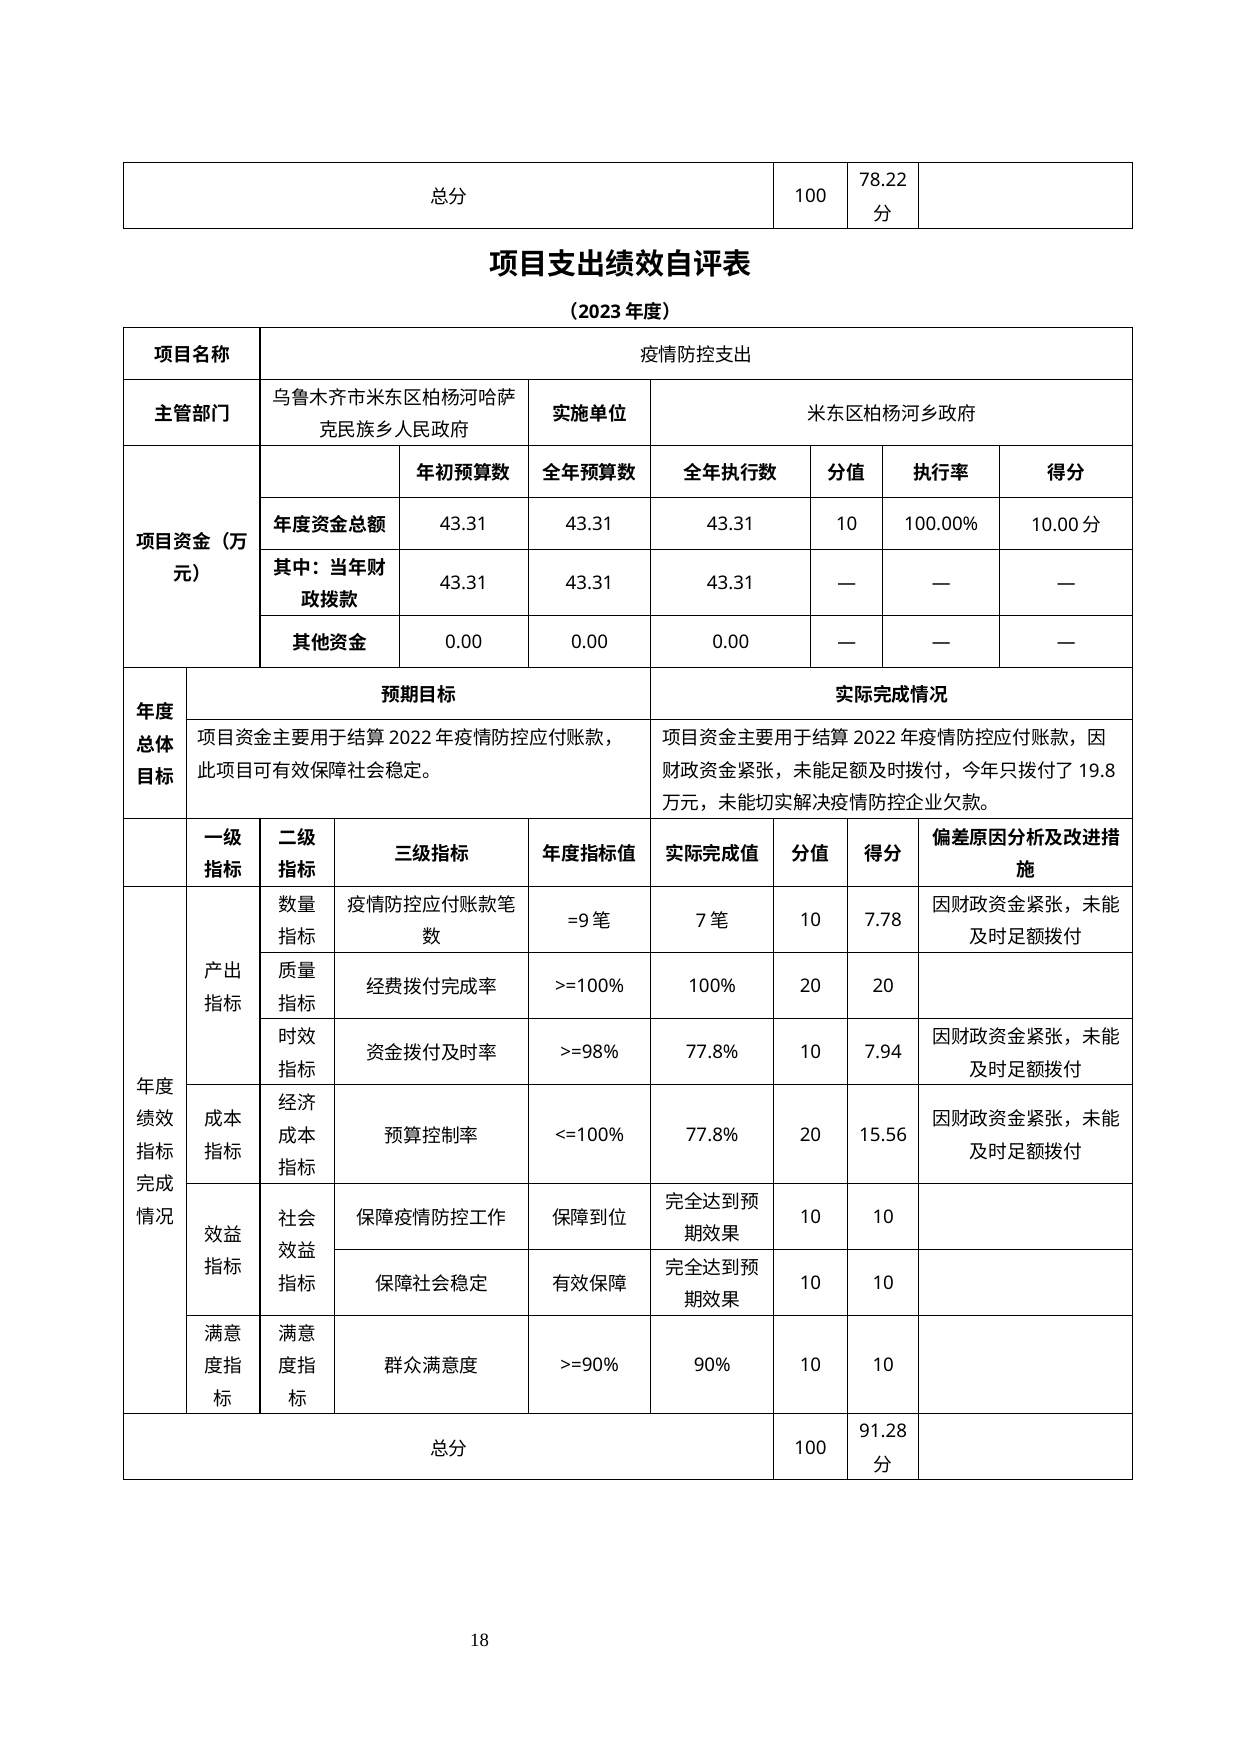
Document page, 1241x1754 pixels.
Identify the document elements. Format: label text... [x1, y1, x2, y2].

table_cell 10 [774, 1019, 847, 1084]
table_cell 43.31 [651, 498, 810, 549]
table_cell 43.31 [400, 498, 528, 549]
table_cell 实际完成值 [651, 819, 773, 886]
table_cell [919, 1250, 1132, 1315]
table_cell 年初预算数 [400, 446, 528, 497]
table_cell 疫情防控应付账款笔数 [335, 887, 528, 952]
table_cell 其他资金 [261, 616, 399, 667]
table_cell 完全达到预期效果 [651, 1250, 773, 1315]
table_cell 效益指标 [187, 1184, 259, 1315]
table_cell 满意度指标 [187, 1316, 259, 1413]
table_cell 7笔 [651, 887, 773, 952]
table_cell 得分 [848, 819, 918, 886]
table_cell 保障社会稳定 [335, 1250, 528, 1315]
table_cell 10 [811, 498, 882, 549]
table_cell 因财政资金紧张，未能及时足额拨付 [919, 1085, 1132, 1183]
table_cell >=90% [529, 1316, 650, 1413]
table_cell <=100% [529, 1085, 650, 1183]
table_cell 年度总体目标 [124, 668, 186, 818]
table_cell 91.28分 [848, 1414, 918, 1479]
table_cell 全年执行数 [651, 446, 810, 497]
table_cell 100 [774, 1414, 847, 1479]
table_cell 77.8% [651, 1019, 773, 1084]
table_cell >=98% [529, 1019, 650, 1084]
text 项目支出绩效自评表 [187, 229, 1053, 294]
table_cell 10.00分 [1000, 498, 1132, 549]
table_cell 年度绩效指标完成情况 [124, 887, 186, 1413]
table_cell 群众满意度 [335, 1316, 528, 1413]
table_cell 77.8% [651, 1085, 773, 1183]
table_cell — [1000, 550, 1132, 615]
table_cell 10 [848, 1184, 918, 1249]
table_cell 预期目标 [187, 668, 650, 719]
table_cell 10 [848, 1250, 918, 1315]
table_cell 因财政资金紧张，未能及时足额拨付 [919, 1019, 1132, 1084]
table_cell 总分 [124, 1414, 773, 1479]
table_cell 10 [774, 1250, 847, 1315]
table_cell 时效指标 [261, 1019, 334, 1084]
table_cell 主管部门 [124, 380, 259, 445]
table_cell [919, 953, 1132, 1018]
table_cell >=100% [529, 953, 650, 1018]
table_cell 年度资金总额 [261, 498, 399, 549]
table_cell 米东区柏杨河乡政府 [651, 380, 1132, 445]
table_header 疫情防控支出 [261, 328, 1132, 379]
table_cell 年度指标值 [529, 819, 650, 886]
table_cell 10 [774, 1184, 847, 1249]
table_cell 质量指标 [261, 953, 334, 1018]
table_cell 保障疫情防控工作 [335, 1184, 528, 1249]
table_cell 78.22分 [848, 163, 918, 228]
table_cell 20 [774, 1085, 847, 1183]
table_cell 资金拨付及时率 [335, 1019, 528, 1084]
table_cell — [811, 550, 882, 615]
table_cell 15.56 [848, 1085, 918, 1183]
table_cell 43.31 [400, 550, 528, 615]
table_cell 100% [651, 953, 773, 1018]
table_cell [919, 163, 1132, 228]
table_cell 预算控制率 [335, 1085, 528, 1183]
table_cell 社会效益指标 [261, 1184, 334, 1315]
table_cell 其中：当年财政拨款 [261, 550, 399, 615]
table_cell 0.00 [529, 616, 650, 667]
text （2023年度） [187, 294, 1053, 327]
table_cell 10 [848, 1316, 918, 1413]
table_cell 10 [774, 1316, 847, 1413]
table_cell 经济成本指标 [261, 1085, 334, 1183]
table_cell 全年预算数 [529, 446, 650, 497]
table_cell 数量指标 [261, 887, 334, 952]
table_cell 0.00 [651, 616, 810, 667]
table_cell 0.00 [400, 616, 528, 667]
table_cell 43.31 [529, 498, 650, 549]
table_cell 项目资金主要用于结算2022年疫情防控应付账款，此项目可有效保障社会稳定。 [187, 720, 650, 818]
table_cell [919, 1316, 1132, 1413]
table_cell — [1000, 616, 1132, 667]
table_cell =9笔 [529, 887, 650, 952]
table_cell 43.31 [651, 550, 810, 615]
table_cell 100.00% [883, 498, 999, 549]
table_cell 偏差原因分析及改进措施 [919, 819, 1132, 886]
table_cell [919, 1414, 1132, 1479]
table_cell 分值 [774, 819, 847, 886]
table_cell 一级指标 [187, 819, 259, 886]
table_cell — [811, 616, 882, 667]
table_cell 100 [774, 163, 847, 228]
table_cell 分值 [811, 446, 882, 497]
table_cell 经费拨付完成率 [335, 953, 528, 1018]
table_cell 因财政资金紧张，未能及时足额拨付 [919, 887, 1132, 952]
table_cell 20 [774, 953, 847, 1018]
table_cell 保障到位 [529, 1184, 650, 1249]
table_cell 有效保障 [529, 1250, 650, 1315]
table_cell — [883, 550, 999, 615]
table_cell 20 [848, 953, 918, 1018]
table_cell [124, 819, 186, 886]
table_cell 执行率 [883, 446, 999, 497]
table_cell 项目资金主要用于结算2022年疫情防控应付账款，因财政资金紧张，未能足额及时拨付，今年只拨付了19.8万元，未能切实解决疫情防控企业欠款。 [651, 720, 1132, 818]
table_cell 成本指标 [187, 1085, 259, 1183]
table_cell 三级指标 [335, 819, 528, 886]
table_cell [919, 1184, 1132, 1249]
table_cell 完全达到预期效果 [651, 1184, 773, 1249]
table_header 项目名称 [124, 328, 259, 379]
table_cell 10 [774, 887, 847, 952]
table_cell 7.94 [848, 1019, 918, 1084]
table_cell 43.31 [529, 550, 650, 615]
table_cell 满意度指标 [261, 1316, 334, 1413]
table_cell 7.78 [848, 887, 918, 952]
table_cell 项目资金（万元） [124, 446, 259, 667]
table_cell [261, 446, 399, 497]
table_cell 得分 [1000, 446, 1132, 497]
table_cell 二级指标 [261, 819, 334, 886]
table_cell 实施单位 [529, 380, 650, 445]
table_cell 实际完成情况 [651, 668, 1132, 719]
table_cell 产出指标 [187, 887, 259, 1084]
table_cell 乌鲁木齐市米东区柏杨河哈萨克民族乡人民政府 [261, 380, 528, 445]
table_cell — [883, 616, 999, 667]
table_cell 总分 [124, 163, 773, 228]
table_cell 90% [651, 1316, 773, 1413]
